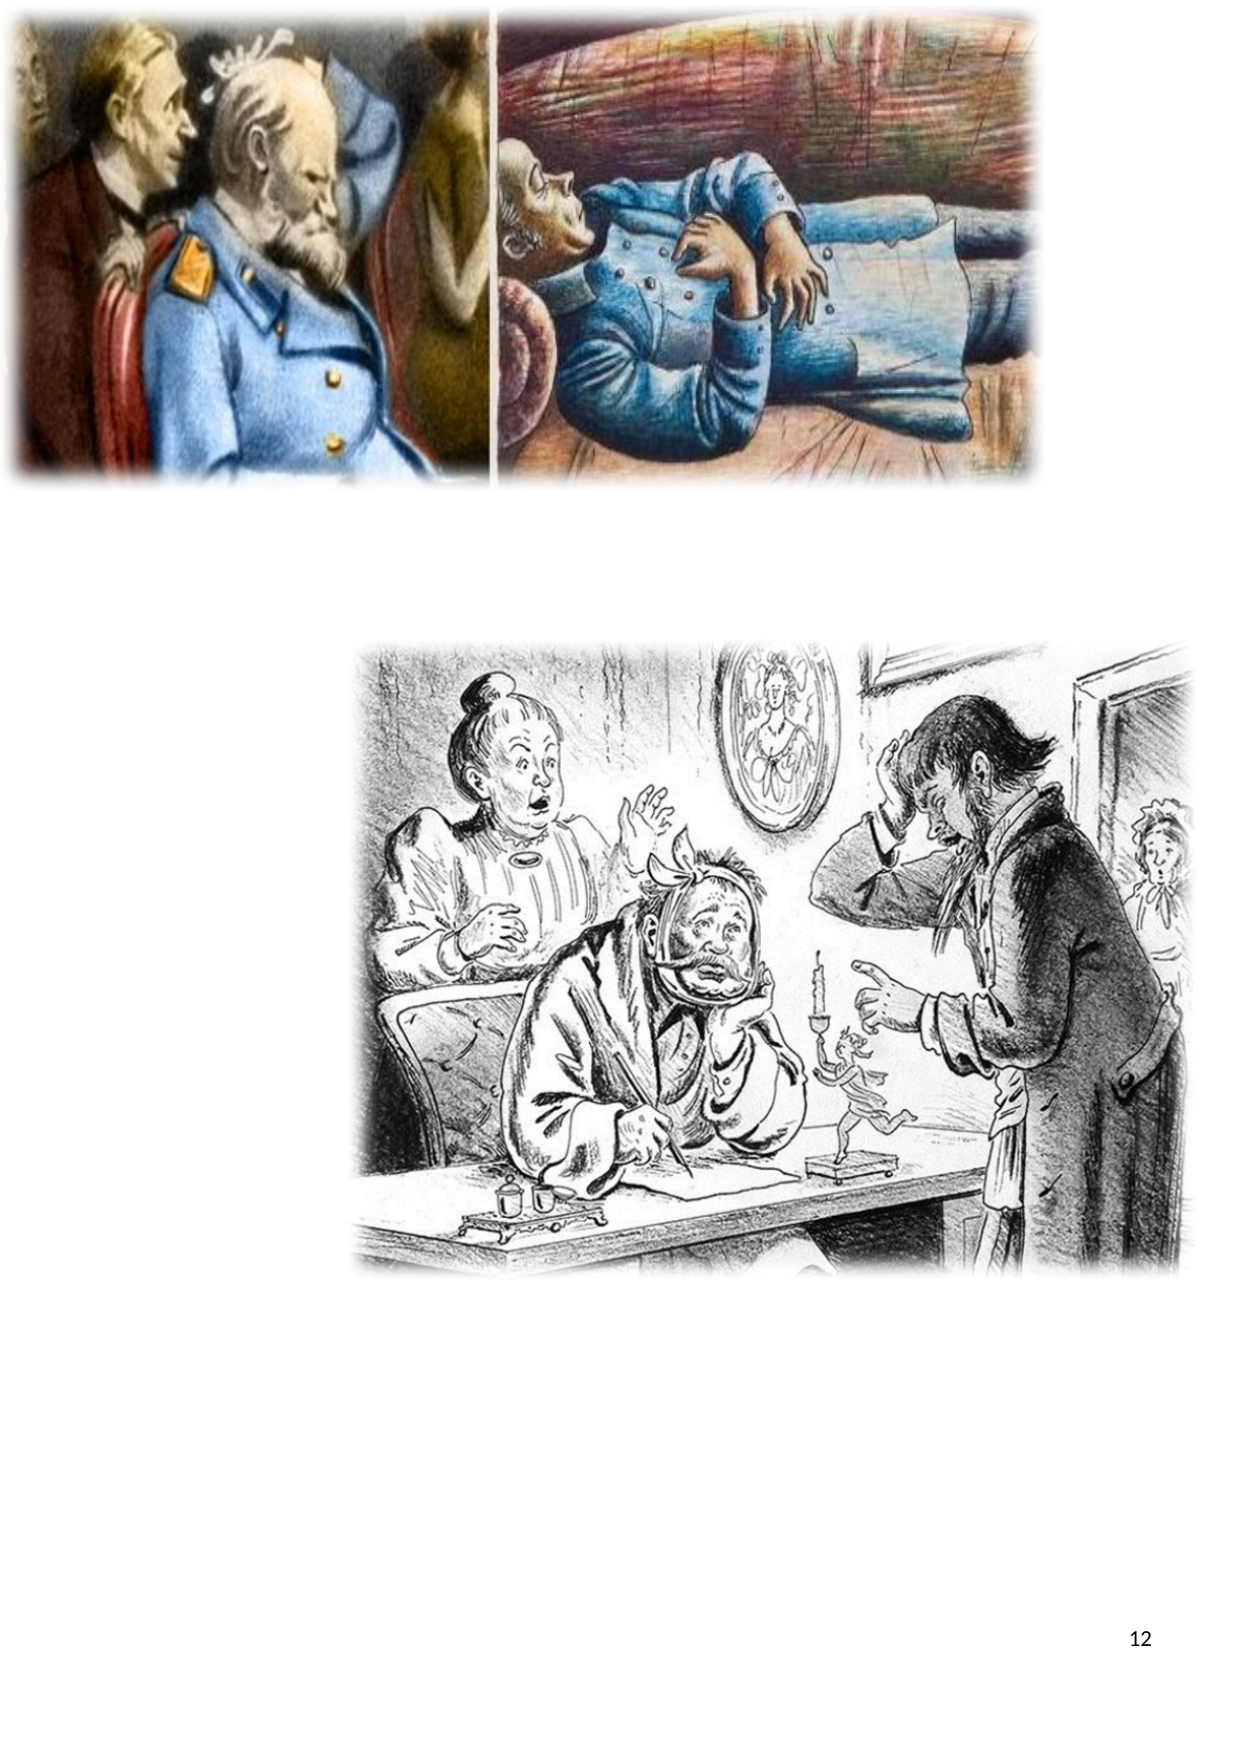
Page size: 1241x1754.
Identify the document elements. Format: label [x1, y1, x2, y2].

picture [30, 34, 1016, 462]
picture [375, 666, 1170, 1252]
